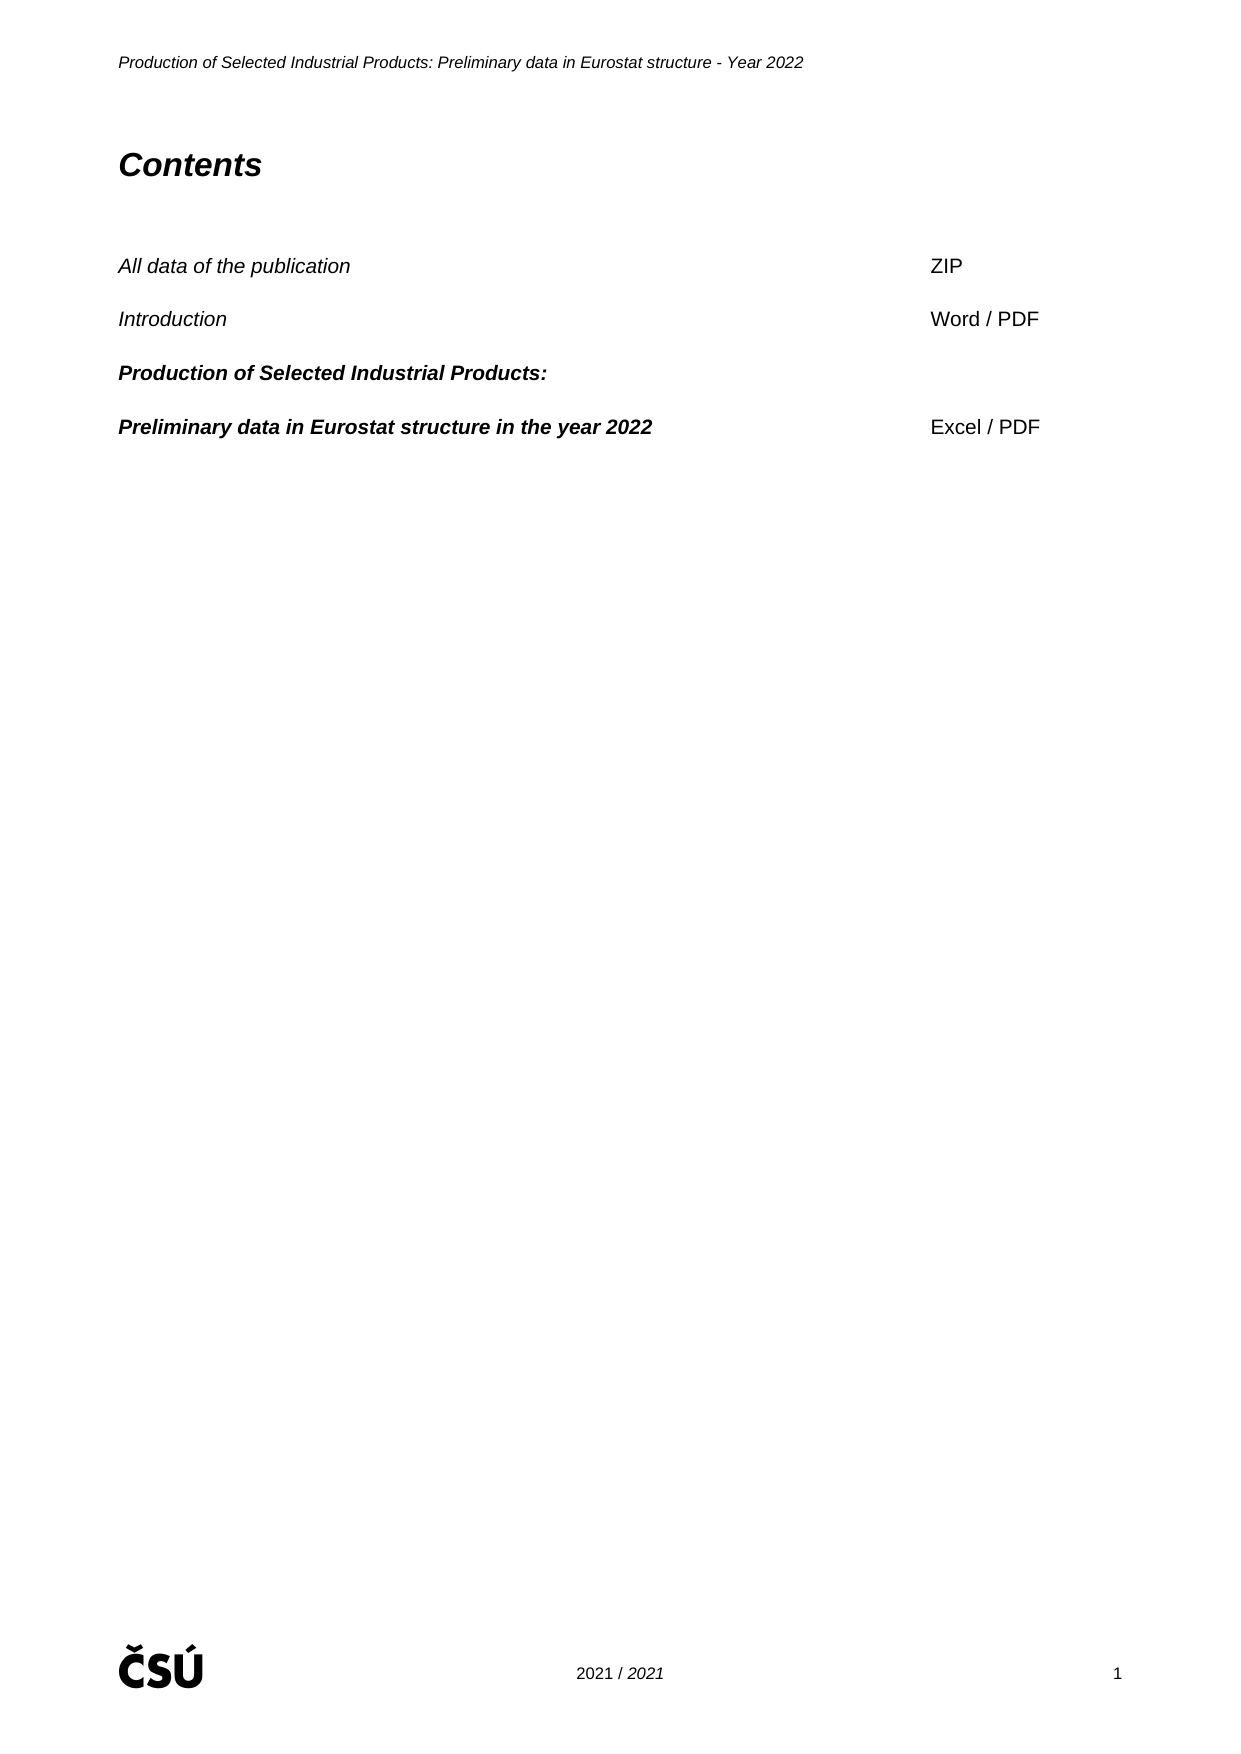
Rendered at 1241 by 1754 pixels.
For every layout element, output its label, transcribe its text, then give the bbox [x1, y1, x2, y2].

text Production of Selected Industrial Products: [118, 361, 1122, 385]
text Preliminary data in Eurostat structure in the year 2022 Excel / PDF [118, 415, 1122, 439]
text Introduction Word / PDF [118, 307, 1122, 331]
text Contents [118, 145, 1122, 184]
text All data of the publication ZIP [118, 253, 1122, 277]
picture [118, 1643, 203, 1689]
